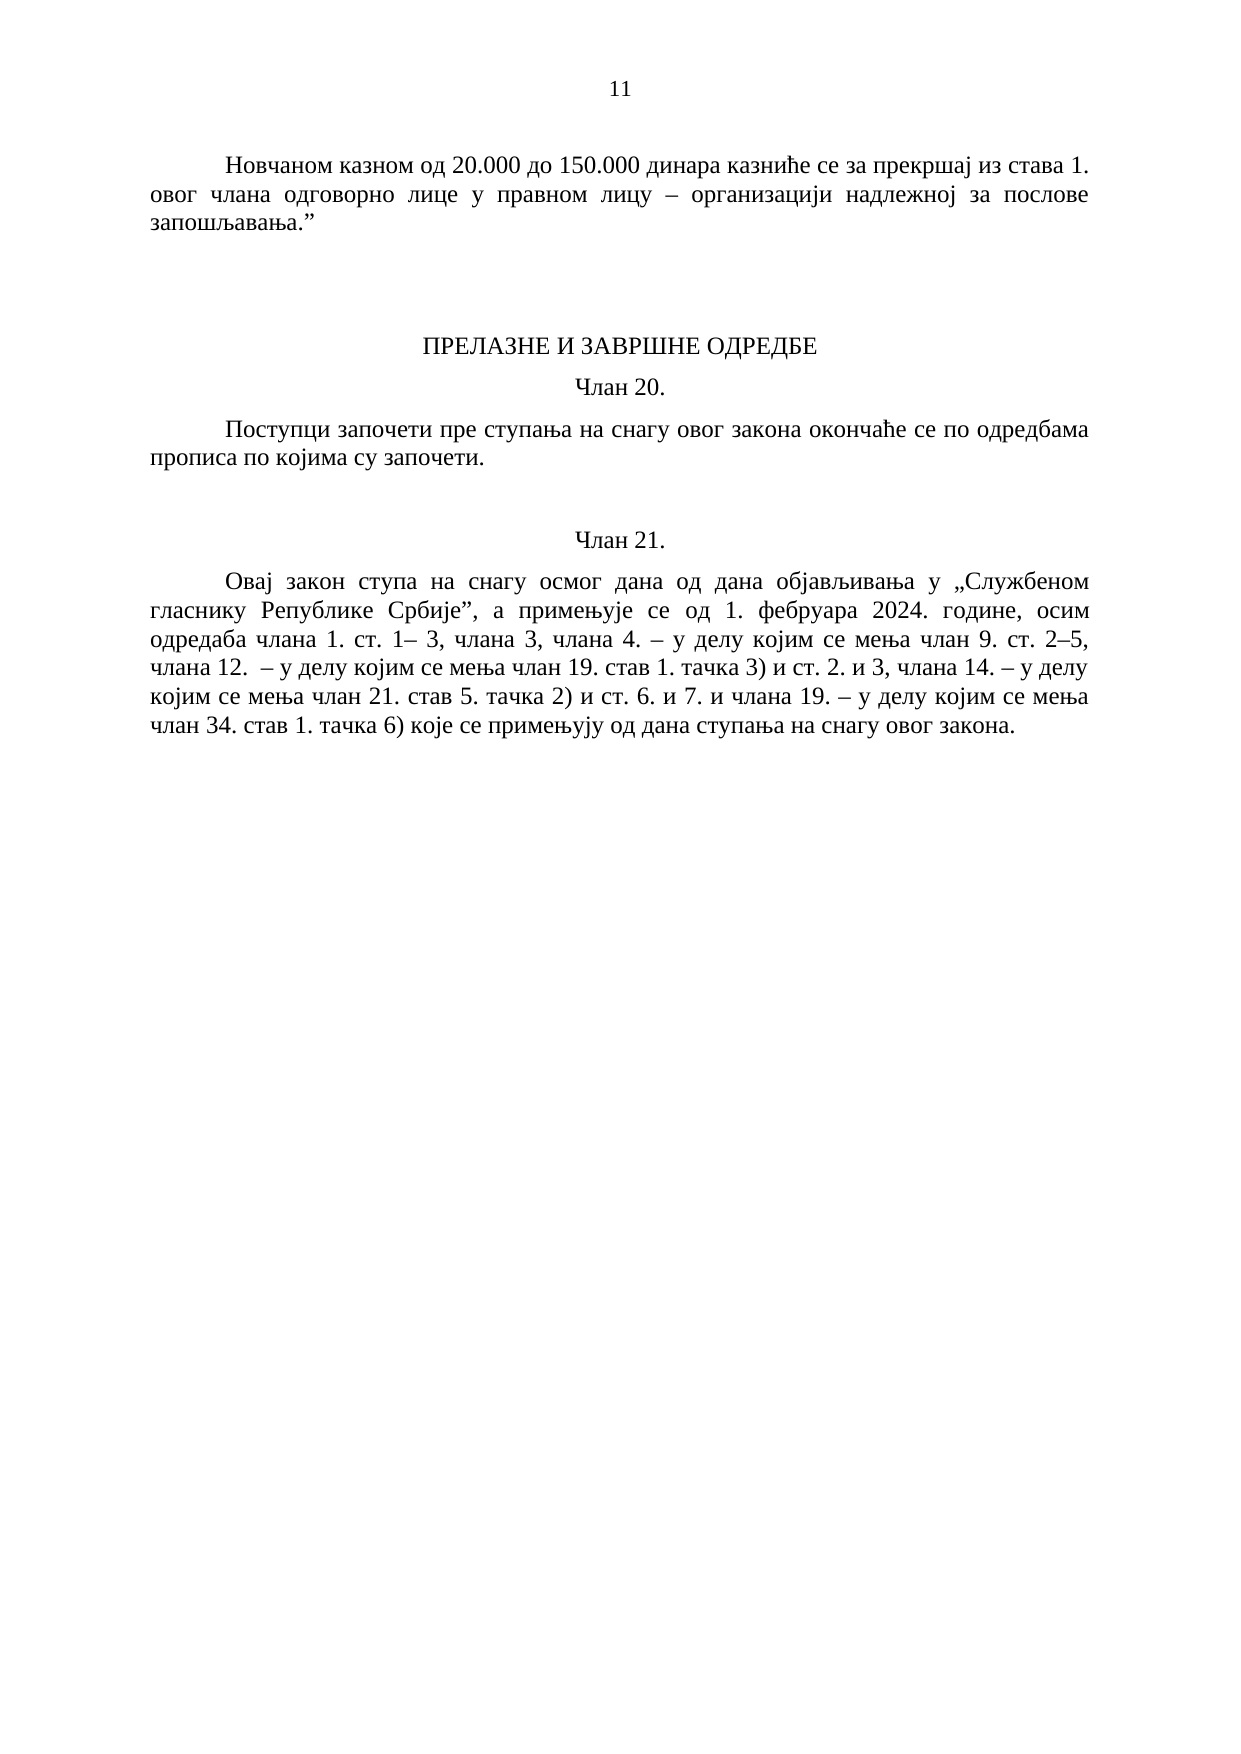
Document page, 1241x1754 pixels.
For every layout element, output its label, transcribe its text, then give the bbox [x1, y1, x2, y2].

text Овај закон ступа на снагу осмог дана од дана објављивања у „Службеном гласнику Републике Србије”, а примењује се од 1. фебруара 2024. године, осим одредаба члана 1. ст. 1– 3, члана 3, члана 4. – у делу којим се мења члан 9. ст. 2–5, члана 12. – у делу којим се мења члан 19. став 1. тачка 3) и ст. 2. и 3, члана 14. – у делу којим се мења члан 21. став 5. тачка 2) и ст. 6. и 7. и члана 19. – у делу којим се мења члан 34. став 1. тачка 6) које се примењују од дана ступања на снагу овог закона. [150, 566, 1090, 739]
text Поступци започети пре ступања на снагу овог закона окончаће се по одредбама прописа по којима су започети. [150, 414, 1090, 471]
text Члан 21. [150, 525, 1090, 554]
text Новчаном казном од 20.000 до 150.000 динара казниће се за прекршај из става 1. овог члана одговорно лице у правном лицу – организацији надлежној за послове запошљавања.” [150, 150, 1090, 236]
text ПРЕЛАЗНЕ И ЗАВРШНЕ ОДРЕДБЕ [150, 331, 1090, 360]
text Члан 20. [150, 372, 1090, 401]
